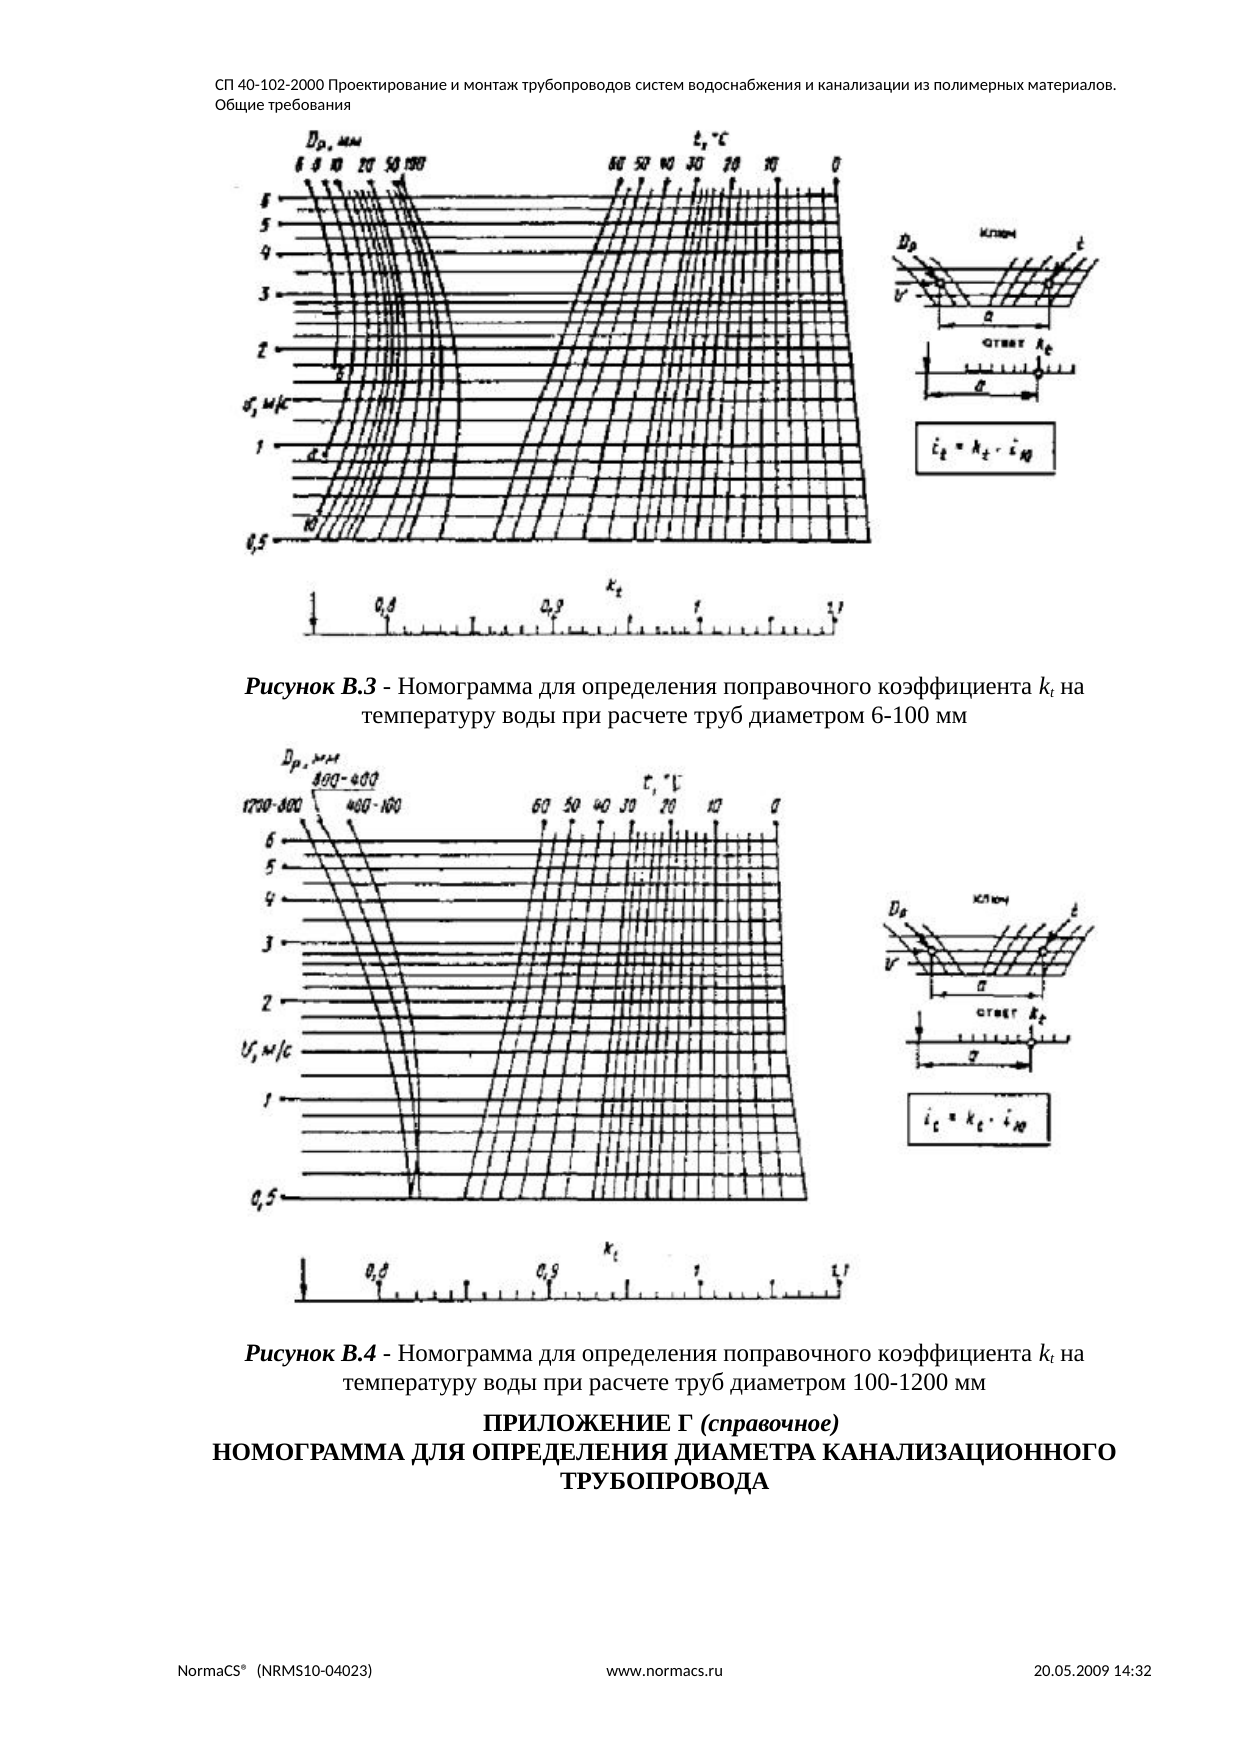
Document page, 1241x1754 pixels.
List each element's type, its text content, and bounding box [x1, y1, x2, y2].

subtitle ПРИЛОЖЕНИЕ Г (справочное) НОМОГРАММА ДЛЯ ОПРЕДЕЛЕНИЯ ДИАМЕТРА КАНАЛИЗАЦИОННОГО ТРУБОПРОВОДА [177, 1408, 1152, 1494]
text Рисунок В.4 - Номограмма для определения поправочного коэффициента kt на температуру воды при расчете труб диаметром 100-1200 мм [177, 1338, 1152, 1396]
picture [223, 741, 1106, 1314]
text Рисунок В.3 - Номограмма для определения поправочного коэффициента kt на температуру воды при расчете труб диаметром 6-100 мм [177, 671, 1152, 729]
picture [218, 118, 1111, 647]
